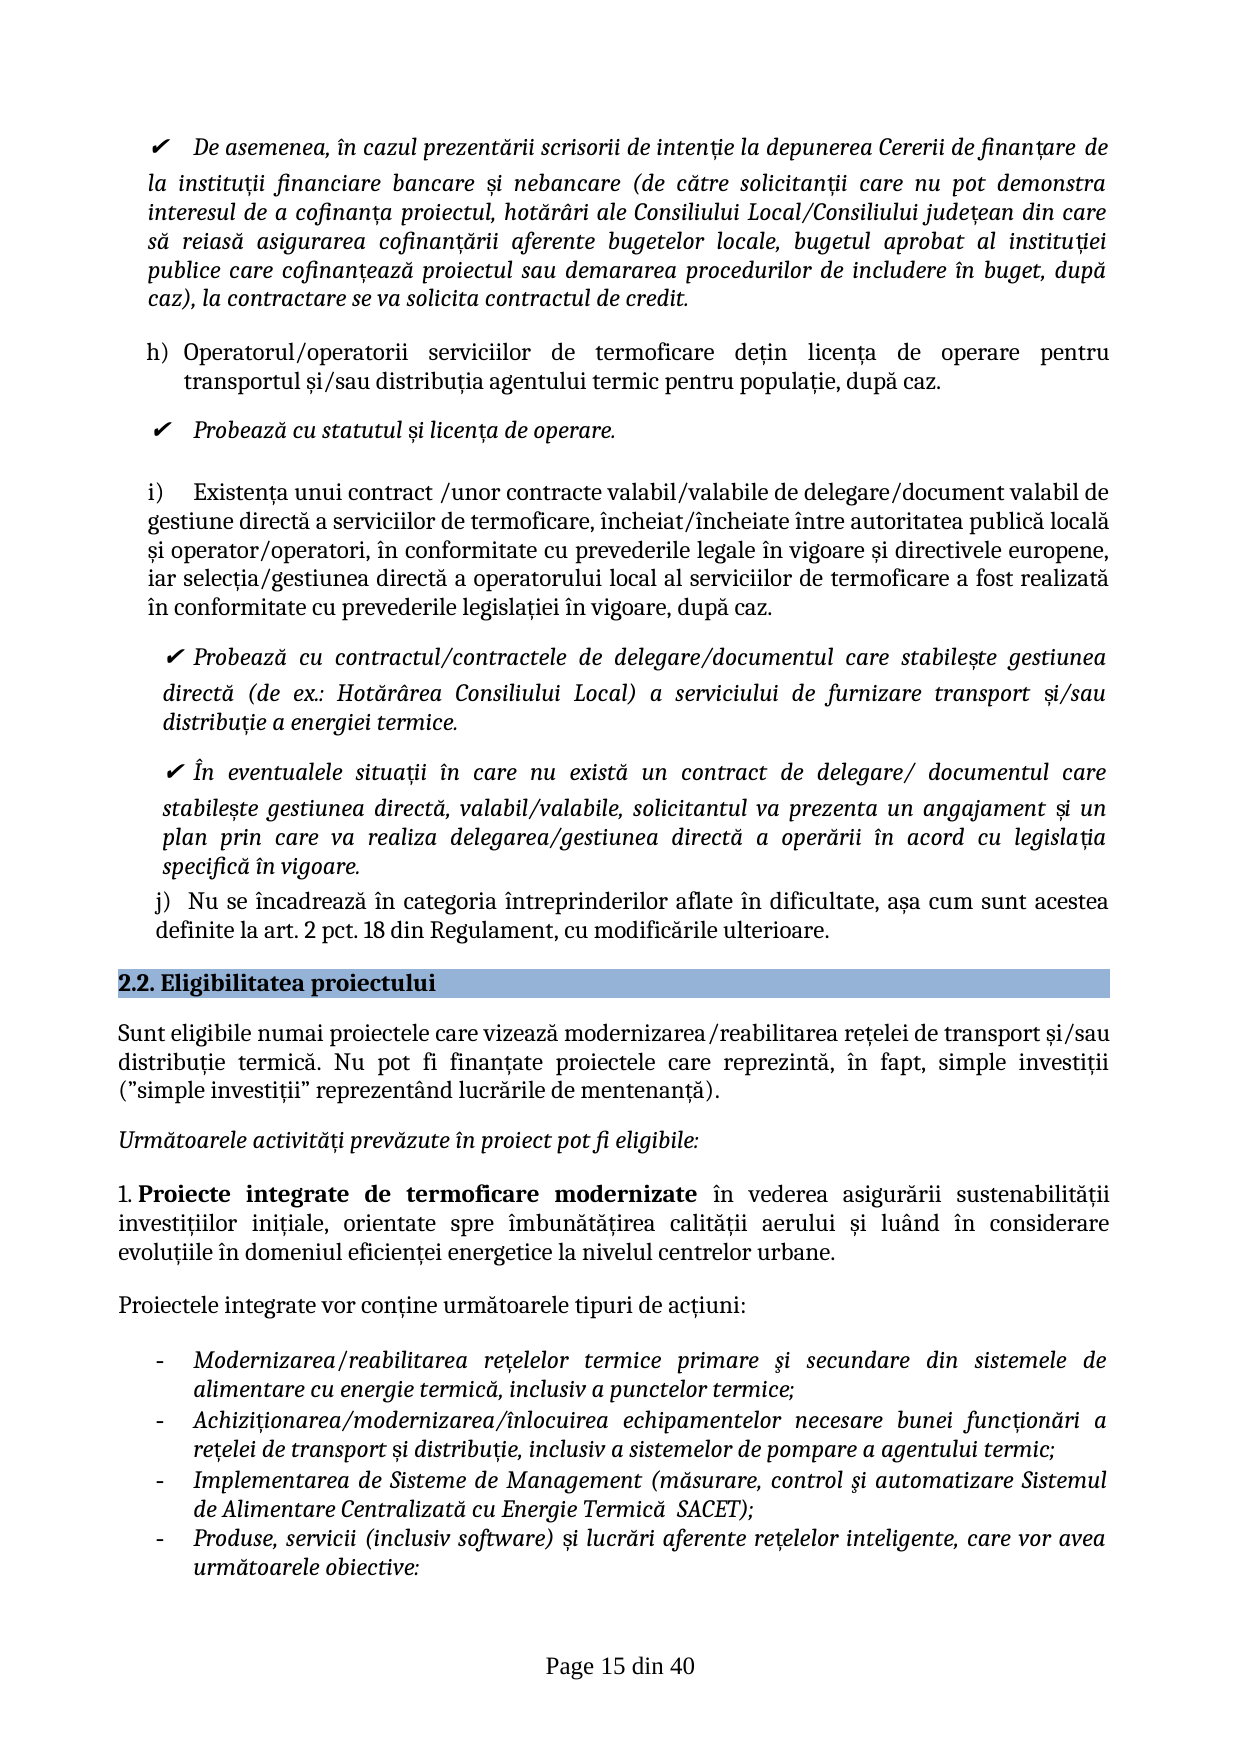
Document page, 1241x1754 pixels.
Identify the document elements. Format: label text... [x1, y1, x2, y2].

list Implementarea de Sisteme de Management (măsurare, control şi automatizare Sistemul de Alimentare Centralizată cu Energie Termică SACET); [156, 1465, 1110, 1523]
text j) Nu se încadrează în categoria întreprinderilor aflate în dificultate, așa cum sunt acestea definite la art. 2 pct. 18 din Regulament, cu modificările ulterioare. [156, 887, 1110, 944]
text Următoarele activități prevăzute în proiect pot fi eligibile: [118, 1126, 1110, 1155]
list De asemenea, în cazul prezentării scrisorii de intenție la depunerea Cererii de finanțare de la instituții financiare bancare și nebancare (de către solicitanții care nu pot demonstra interesul de a cofinanța proiectul, hotărâri ale Consiliului Local/Consiliului județean din care să reiasă asigurarea cofinanțării aferente bugetelor locale, bugetul aprobat al instituției publice care cofinanțează proiectul sau demararea procedurilor de includere în buget, după caz), la contractare se va solicita contractul de credit. [148, 118, 1110, 313]
list În eventualele situații în care nu există un contract de delegare/ documentul care stabilește gestiunea directă, valabil/valabile, solicitantul va prezenta un angajament și un plan prin care va realiza delegarea/gestiunea directă a operării în acord cu legislația specifică în vigoare. [162, 743, 1110, 881]
list Achiziționarea/modernizarea/înlocuirea echipamentelor necesare bunei funcționări a rețelei de transport și distribuție, inclusiv a sistemelor de pompare a agentului termic; [156, 1405, 1110, 1464]
list Proiecte integrate de termoficare modernizate în vederea asigurării sustenabilității investițiilor inițiale, orientate spre îmbunătățirea calității aerului și luând în considerare evoluțiile în domeniul eficienței energetice la nivelul centrelor urbane. [118, 1180, 1110, 1266]
list Probează cu statutul și licența de operare. [148, 402, 1110, 453]
list Produse, servicii (inclusiv software) și lucrări aferente rețelelor inteligente, care vor avea următoarele obiective: [156, 1523, 1110, 1582]
text 2.2. Eligibilitatea proiectului [118, 969, 1110, 998]
list Operatorul/operatorii serviciilor de termoficare dețin licența de operare pentru transportul și/sau distribuția agentului termic pentru populație, după caz. [146, 338, 1110, 396]
list Probează cu contractul/contractele de delegare/documentul care stabilește gestiunea directă (de ex.: Hotărârea Consiliului Local) a serviciului de furnizare transport și/sau distribuție a energiei termice. [162, 628, 1110, 737]
list Modernizarea/reabilitarea rețelelor termice primare şi secundare din sistemele de alimentare cu energie termică, inclusiv a punctelor termice; [156, 1345, 1110, 1404]
list Existența unui contract /unor contracte valabil/valabile de delegare/document valabil de gestiune directă a serviciilor de termoficare, încheiat/încheiate între autoritatea publică locală şi operator/operatori, în conformitate cu prevederile legale în vigoare și directivele europene, iar selecția/gestiunea directă a operatorului local al serviciilor de termoficare a fost realizată în conformitate cu prevederile legislației în vigoare, după caz. [148, 478, 1110, 622]
text Sunt eligibile numai proiectele care vizează modernizarea/reabilitarea rețelei de transport și/sau distribuție termică. Nu pot fi finanțate proiectele care reprezintă, în fapt, simple investiții (”simple investiții” reprezentând lucrările de mentenanță). [118, 1019, 1110, 1105]
text Proiectele integrate vor conține următoarele tipuri de acțiuni: [118, 1291, 1110, 1320]
